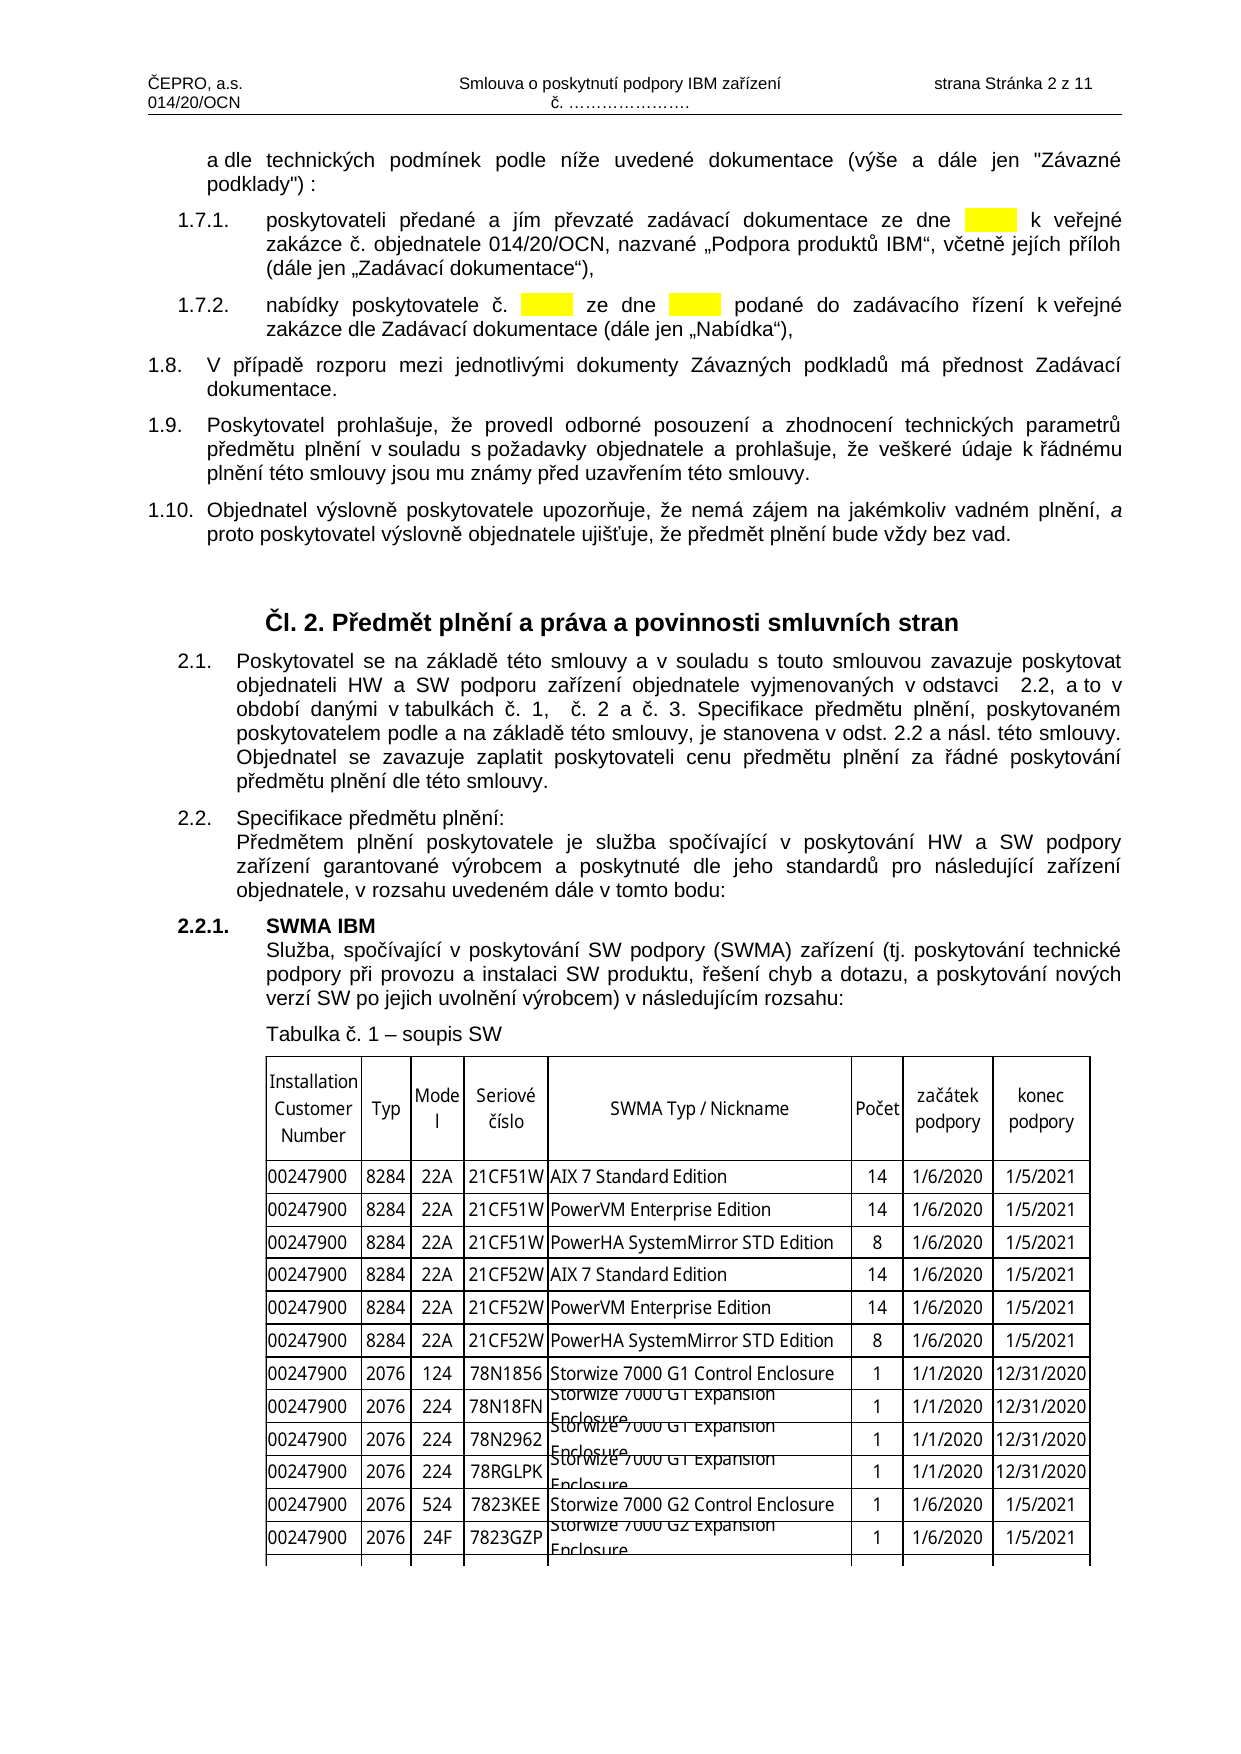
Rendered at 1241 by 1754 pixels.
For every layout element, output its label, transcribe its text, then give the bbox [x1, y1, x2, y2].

list V případě rozporu mezi jednotlivými dokumenty Závazných podkladů má přednost Zadávací dokumentace. [148, 353, 1122, 401]
list nabídky poskytovatele č. ze dne podané do zadávacího řízení k veřejné zakázce dle Zadávací dokumentace (dále jen „Nabídka“), [177, 292, 1122, 340]
text Předmět plnění a práva a povinnosti smluvních stran [102, 608, 1122, 637]
list SWMA IBM [177, 914, 1122, 938]
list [148, 148, 1122, 196]
text Poskytovatel se na základě této smlouvy a v souladu s touto smlouvou zavazuje poskytovat objednateli HW a SW podporu zařízení objednatele vyjmenovaných v odstavci 2.2, a to v období danými v tabulkách č. 1, č. 2 a č. 3. Specifikace předmětu plnění, poskytovaném poskytovatelem podle a na základě této smlouvy, je stanovena v odst. 2.2 a násl. této smlouvy. Objednatel se zavazuje zaplatit poskytovateli cenu předmětu plnění za řádné poskytování předmětu plnění dle této smlouvy. [177, 649, 1122, 793]
text Tabulka č. 1 – soupis SW [266, 1022, 1122, 1046]
text poskytovateli předané a jím převzaté zadávací dokumentace ze dne k veřejné zakázce č. objednatele 014/20/OCN, nazvané „Podpora produktů IBM“, včetně jejích příloh (dále jen „Zadávací dokumentace“), [177, 208, 1122, 280]
text Předmětem plnění poskytovatele je služba spočívající v poskytování HW a SW podpory zařízení garantované výrobcem a poskytnuté dle jeho standardů pro následující zařízení objednatele, v rozsahu uvedeném dále v tomto bodu: [236, 829, 1122, 901]
list Poskytovatel prohlašuje, že provedl odborné posouzení a zhodnocení technických parametrů předmětu plnění v souladu s požadavky objednatele a prohlašuje, že veškeré údaje k řádnému plnění této smlouvy jsou mu známy před uzavřením této smlouvy. [148, 413, 1122, 485]
text Služba, spočívající v poskytování SW podpory (SWMA) zařízení (tj. poskytování technické podpory při provozu a instalaci SW produktu, řešení chyb a dotazu, a poskytování nových verzí SW po jejich uvolnění výrobcem) v následujícím rozsahu: [266, 938, 1122, 1010]
text Specifikace předmětu plnění: [177, 806, 1122, 829]
list Objednatel výslovně poskytovatele upozorňuje, že nemá zájem na jakémkoliv vadném plnění, a proto poskytovatel výslovně objednatele ujišťuje, že předmět plnění bude vždy bez vad. [148, 498, 1122, 546]
